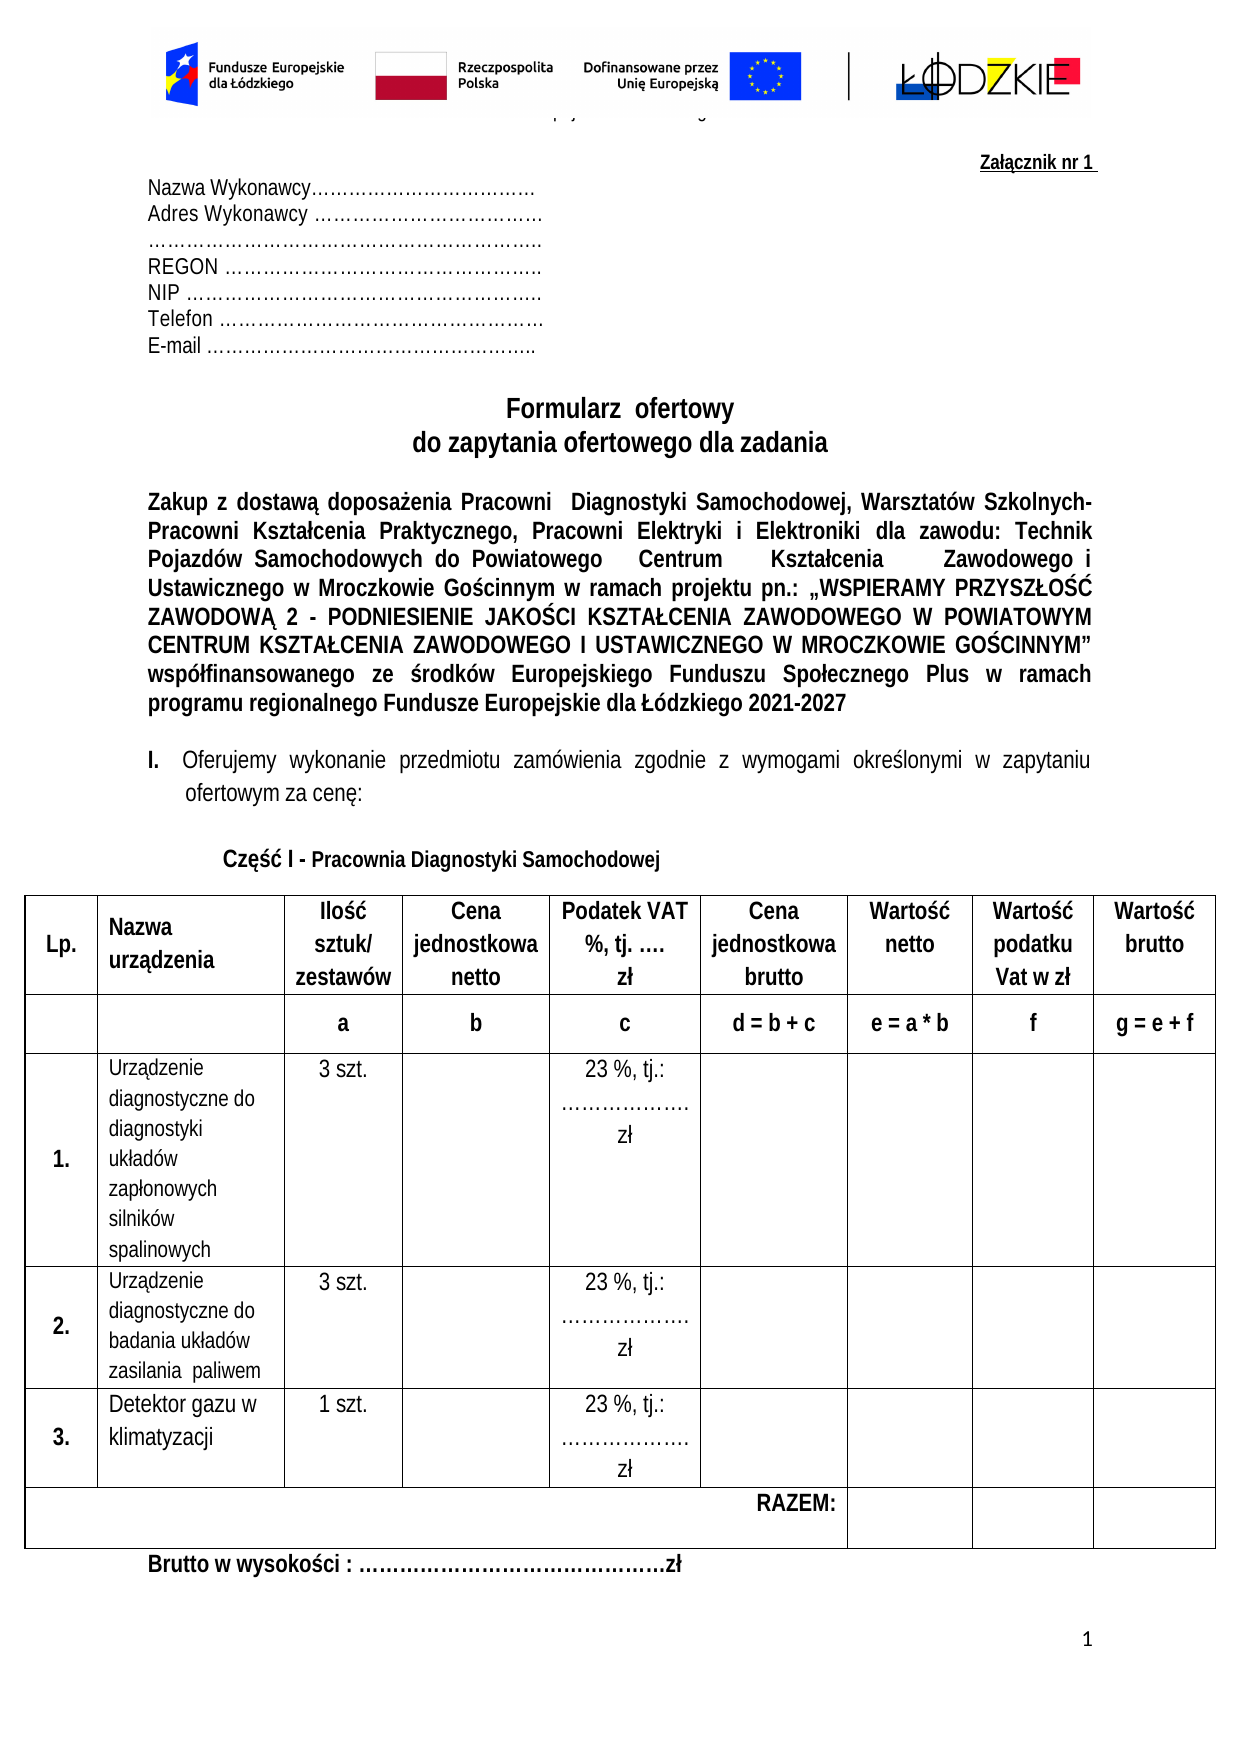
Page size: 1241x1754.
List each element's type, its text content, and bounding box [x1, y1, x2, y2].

table_header Nazwa urządzenia [98, 896, 284, 994]
text Zakup z dostawą doposażenia Pracowni Diagnostyki Samochodowej, Warsztatów Szkolnych- Pracowni Kształcenia Praktycznego, Pracowni Elektryki i Elektroniki dla zawodu: Technik Pojazdów Samochodowych do Powiatowego Centrum Kształcenia Zawodowego i Ustawicznego w Mroczkowie Gościnnym w ramach projektu pn.: „WSPIERAMY PRZYSZŁOŚĆ ZAWODOWĄ 2 - PODNIESIENIE JAKOŚCI KSZTAŁCENIA ZAWODOWEGO W POWIATOWYM CENTRUM KSZTAŁCENIA ZAWODOWEGO I USTAWICZNEGO W MROCZKOWIE GOŚCINNYM” współfinansowanego ze środków Europejskiego Funduszu Społecznego Plus w ramach programu regionalnego Fundusze Europejskie dla Łódzkiego 2021-2027 [148, 487, 1093, 716]
table_cell g = e + f [1094, 995, 1215, 1053]
text Adres Wykonawcy ……………………………… [148, 200, 1093, 226]
table_cell [701, 1389, 847, 1487]
table_cell [848, 1267, 972, 1388]
table_cell Urządzenie diagnostyczne do badania układów zasilania paliwem [98, 1267, 284, 1388]
table_cell [973, 1389, 1093, 1487]
table_cell [403, 1054, 549, 1266]
table_cell 1 szt. [285, 1389, 402, 1487]
table_cell e = a * b [848, 995, 972, 1053]
table_cell [848, 1389, 972, 1487]
table_cell [973, 1488, 1093, 1548]
table_cell 1. [26, 1054, 97, 1266]
text Telefon …………………………………………… [148, 305, 1093, 332]
table_cell [848, 1054, 972, 1266]
table_cell [848, 1488, 972, 1548]
text REGON ………………………………………….. [148, 253, 1093, 279]
table_header Wartość brutto [1094, 896, 1215, 994]
table_cell [1094, 1054, 1215, 1266]
table_cell a [285, 995, 402, 1053]
table_cell Detektor gazu w klimatyzacji [98, 1389, 284, 1487]
table_header Cena jednostkowa netto [403, 896, 549, 994]
table_cell [403, 1389, 549, 1487]
table_cell 23 %, tj.: ………………. zł [550, 1389, 700, 1487]
table_cell [98, 995, 284, 1053]
table_header Lp. [26, 896, 97, 994]
table_header Cena jednostkowa brutto [701, 896, 847, 994]
table_cell 3 szt. [285, 1054, 402, 1266]
text NIP ……………………………………………….. [148, 279, 1093, 305]
text Nazwa Wykonawcy……………………………… [148, 174, 1093, 200]
table_cell 23 %, tj.: ………………. zł [550, 1267, 700, 1388]
table_cell Urządzenie diagnostyczne do diagnostyki układów zapłonowych silników spalinowych [98, 1054, 284, 1266]
table_cell RAZEM: [26, 1488, 847, 1548]
table_cell 2. [26, 1267, 97, 1388]
table_cell c [550, 995, 700, 1053]
text Brutto w wysokości : ………………………………………zł [148, 1549, 1093, 1578]
table_cell [26, 995, 97, 1053]
text Formularz ofertowy [148, 392, 1093, 425]
text E-mail …………………………………………….. [148, 332, 1093, 358]
table_cell [403, 1267, 549, 1388]
table_cell [701, 1267, 847, 1388]
text do zapytania ofertowego dla zadania [148, 425, 1093, 458]
table_cell [1094, 1488, 1215, 1548]
table_cell 3 szt. [285, 1267, 402, 1388]
table_cell [973, 1267, 1093, 1388]
list Część I - Pracownia Diagnostyki Samochodowej [223, 844, 1093, 872]
text …………………………………………………….. [148, 226, 1093, 253]
table_cell [1094, 1267, 1215, 1388]
picture [150, 27, 1090, 118]
table_header Wartość netto [848, 896, 972, 994]
table_cell b [403, 995, 549, 1053]
table_cell [973, 1054, 1093, 1266]
table_cell 3. [26, 1389, 97, 1487]
table_header Ilość sztuk/ zestawów [285, 896, 402, 994]
table_cell [1094, 1389, 1215, 1487]
table_cell f [973, 995, 1093, 1053]
table_cell 23 %, tj.: ………………. zł [550, 1054, 700, 1266]
table_cell d = b + c [701, 995, 847, 1053]
table_header Wartość podatku Vat w zł [973, 896, 1093, 994]
table_header Podatek VAT%, tj. …. zł [550, 896, 700, 994]
list Oferujemy wykonanie przedmiotu zamówienia zgodnie z wymogami określonymi w zapytaniu ofertowym za cenę: [148, 745, 1093, 806]
text Załącznik nr 1 [148, 150, 1093, 174]
table_cell [701, 1054, 847, 1266]
